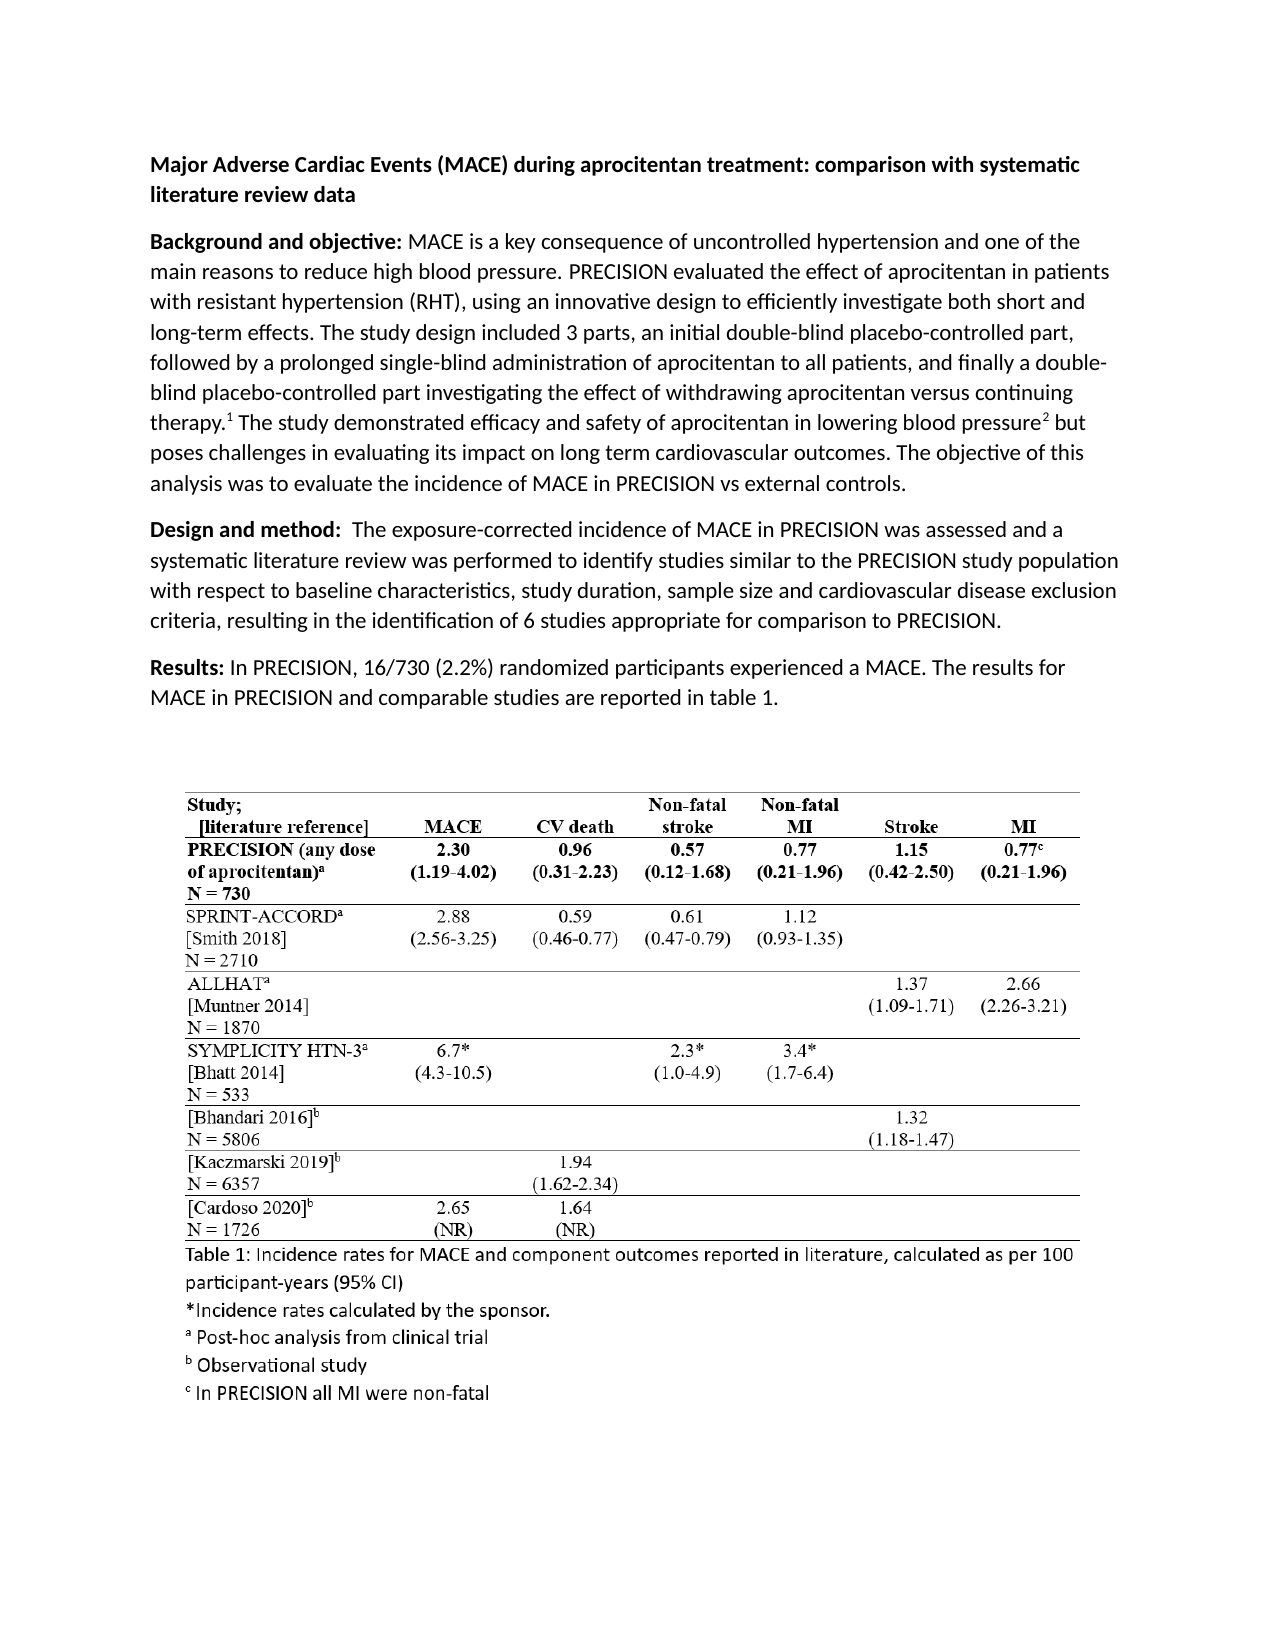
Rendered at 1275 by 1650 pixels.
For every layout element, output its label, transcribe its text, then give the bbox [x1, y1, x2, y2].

text Background and objective: MACE is a key consequence of uncontrolled hypertension and one of the main reasons to reduce high blood pressure. PRECISION evaluated the effect of aprocitentan in patients with resistant hypertension (RHT), using an innovative design to efficiently investigate both short and long-term effects. The study design included 3 parts, an initial double-blind placebo-controlled part, followed by a prolonged single-blind administration of aprocitentan to all patients, and finally a double-blind placebo-controlled part investigating the effect of withdrawing aprocitentan versus continuing therapy.1 The study demonstrated efficacy and safety of aprocitentan in lowering blood pressure2 but poses challenges in evaluating its impact on long term cardiovascular outcomes. The objective of this analysis was to evaluate the incidence of MACE in PRECISION vs external controls. [150, 227, 1125, 497]
text Design and method: The exposure-corrected incidence of MACE in PRECISION was assessed and a systematic literature review was performed to identify studies similar to the PRECISION study population with respect to baseline characteristics, study duration, sample size and cardiovascular disease exclusion criteria, resulting in the identification of 6 studies appropriate for comparison to PRECISION. [150, 516, 1125, 634]
picture [150, 760, 1125, 1471]
text Results: In PRECISION, 16/730 (2.2%) randomized participants experienced a MACE. The results for MACE in PRECISION and comparable studies are reported in table 1. [150, 653, 1125, 711]
text Major Adverse Cardiac Events (MACE) during aprocitentan treatment: comparison with systematic literature review data [150, 150, 1125, 208]
